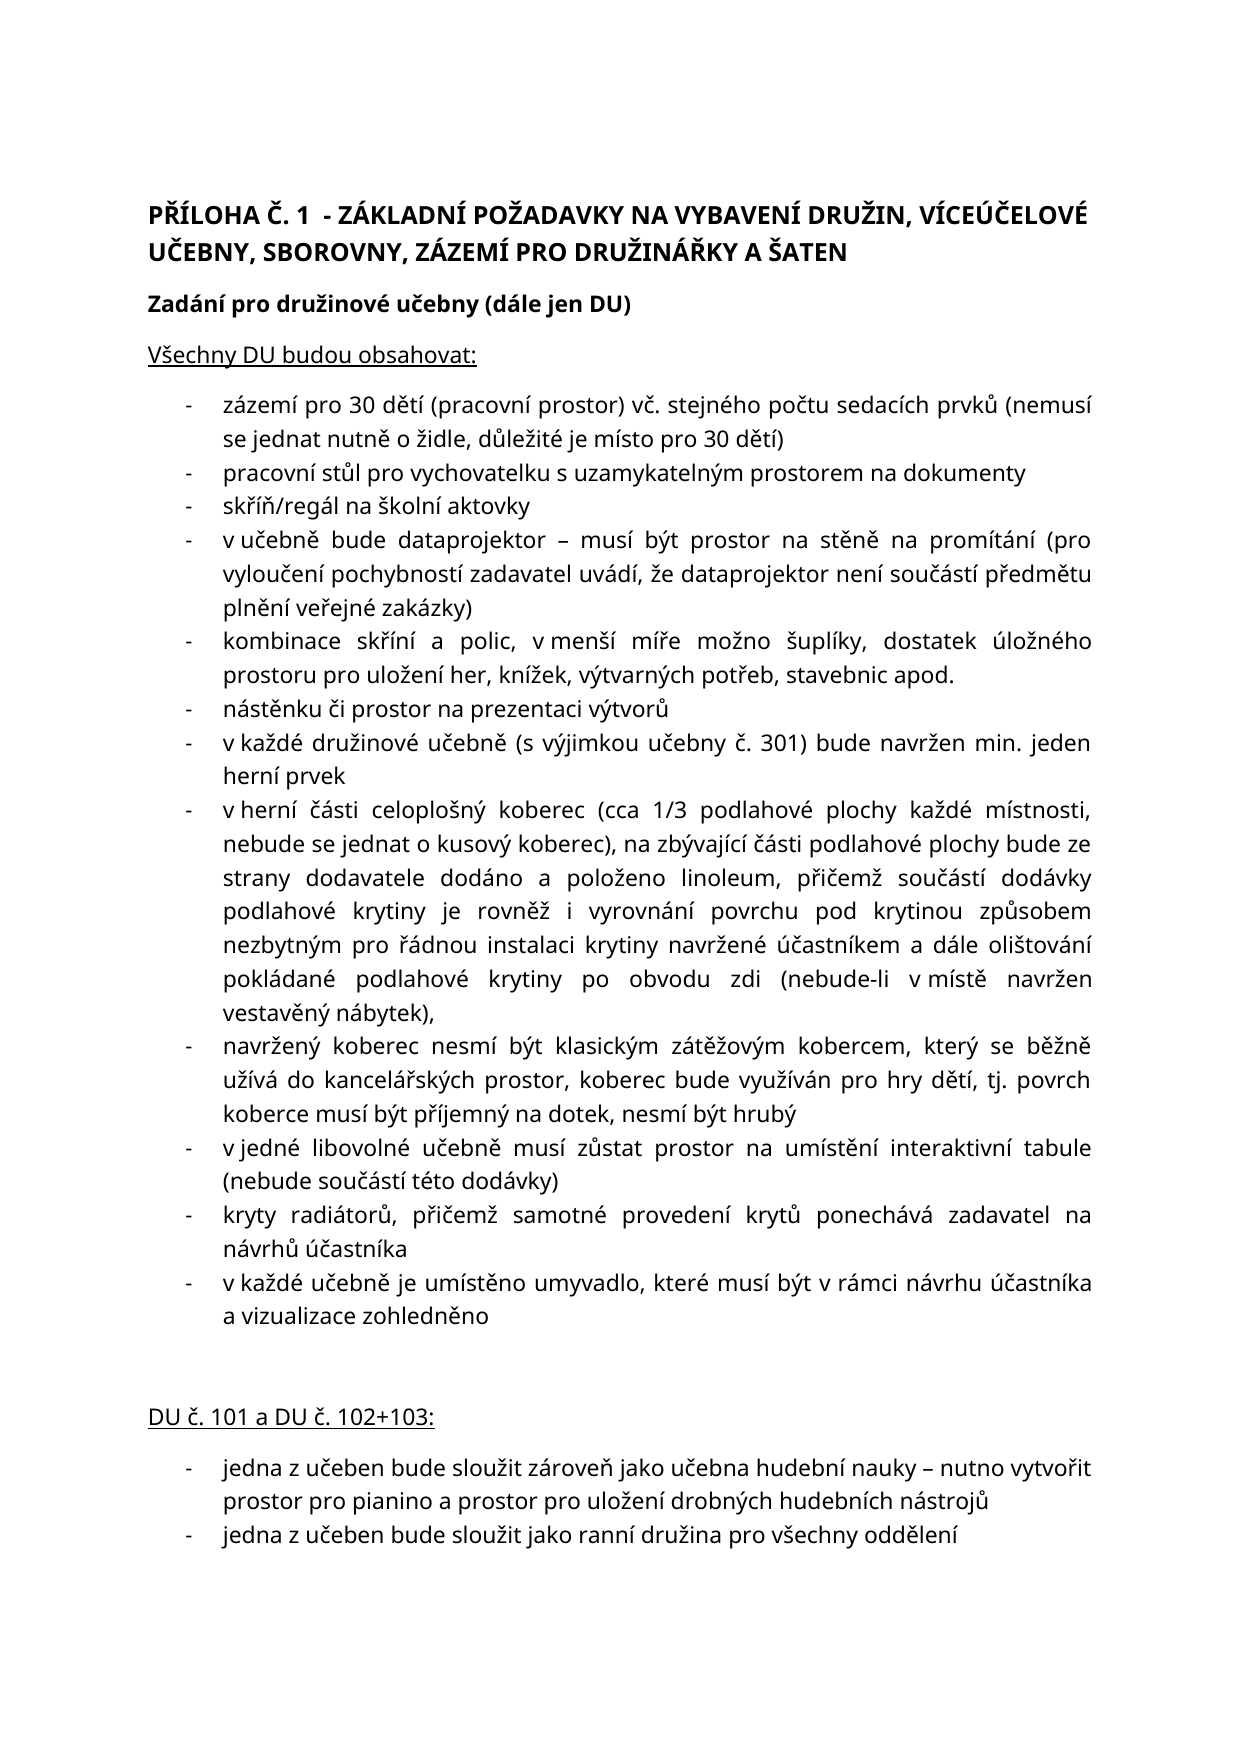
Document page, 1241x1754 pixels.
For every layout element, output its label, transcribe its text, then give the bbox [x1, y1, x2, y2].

list jedna z učeben bude sloužit jako ranní družina pro všechny oddělení [185, 1519, 1093, 1550]
list v každé učebně je umístěno umyvadlo, které musí být v rámci návrhu účastníka a vizualizace zohledněno [185, 1267, 1093, 1332]
text Všechny DU budou obsahovat: [148, 339, 1093, 370]
text PŘÍLOHA Č. 1 - Základní požadavky na vybavení družin, víceúčelové učebny, sborovny, zázemí pro družinářky a šaten [148, 198, 1093, 269]
list v učebně bude dataprojektor – musí být prostor na stěně na promítání (pro vyloučení pochybností zadavatel uvádí, že dataprojektor není součástí předmětu plnění veřejné zakázky) [185, 524, 1093, 623]
list kombinace skříní a polic, v menší míře možno šuplíky, dostatek úložného prostoru pro uložení her, knížek, výtvarných potřeb, stavebnic apod. [185, 625, 1093, 690]
list navržený koberec nesmí být klasickým zátěžovým kobercem, který se běžně užívá do kancelářských prostor, koberec bude využíván pro hry dětí, tj. povrch koberce musí být příjemný na dotek, nesmí být hrubý [185, 1030, 1093, 1129]
list zázemí pro 30 dětí (pracovní prostor) vč. stejného počtu sedacích prvků (nemusí se jednat nutně o židle, důležité je místo pro 30 dětí) [185, 389, 1093, 454]
list jedna z učeben bude sloužit zároveň jako učebna hudební nauky – nutno vytvořit prostor pro pianino a prostor pro uložení drobných hudebních nástrojů [185, 1452, 1093, 1517]
text DU č. 101 a DU č. 102+103: [148, 1401, 1093, 1432]
list pracovní stůl pro vychovatelku s uzamykatelným prostorem na dokumenty [185, 457, 1093, 488]
list v jedné libovolné učebně musí zůstat prostor na umístění interaktivní tabule (nebude součástí této dodávky) [185, 1132, 1093, 1197]
list nástěnku či prostor na prezentaci výtvorů [185, 693, 1093, 724]
text Zadání pro družinové učebny (dále jen DU) [148, 288, 1093, 319]
list skříň/regál na školní aktovky [185, 490, 1093, 522]
list v herní části celoplošný koberec (cca 1/3 podlahové plochy každé místnosti, nebude se jednat o kusový koberec), na zbývající části podlahové plochy bude ze strany dodavatele dodáno a položeno linoleum, přičemž součástí dodávky podlahové krytiny je rovněž i vyrovnání povrchu pod krytinou způsobem nezbytným pro řádnou instalaci krytiny navržené účastníkem a dále olištování pokládané podlahové krytiny po obvodu zdi (nebude-li v místě navržen vestavěný nábytek), [185, 794, 1093, 1028]
list v každé družinové učebně (s výjimkou učebny č. 301) bude navržen min. jeden herní prvek [185, 727, 1093, 792]
list kryty radiátorů, přičemž samotné provedení krytů ponechává zadavatel na návrhů účastníka [185, 1199, 1093, 1264]
